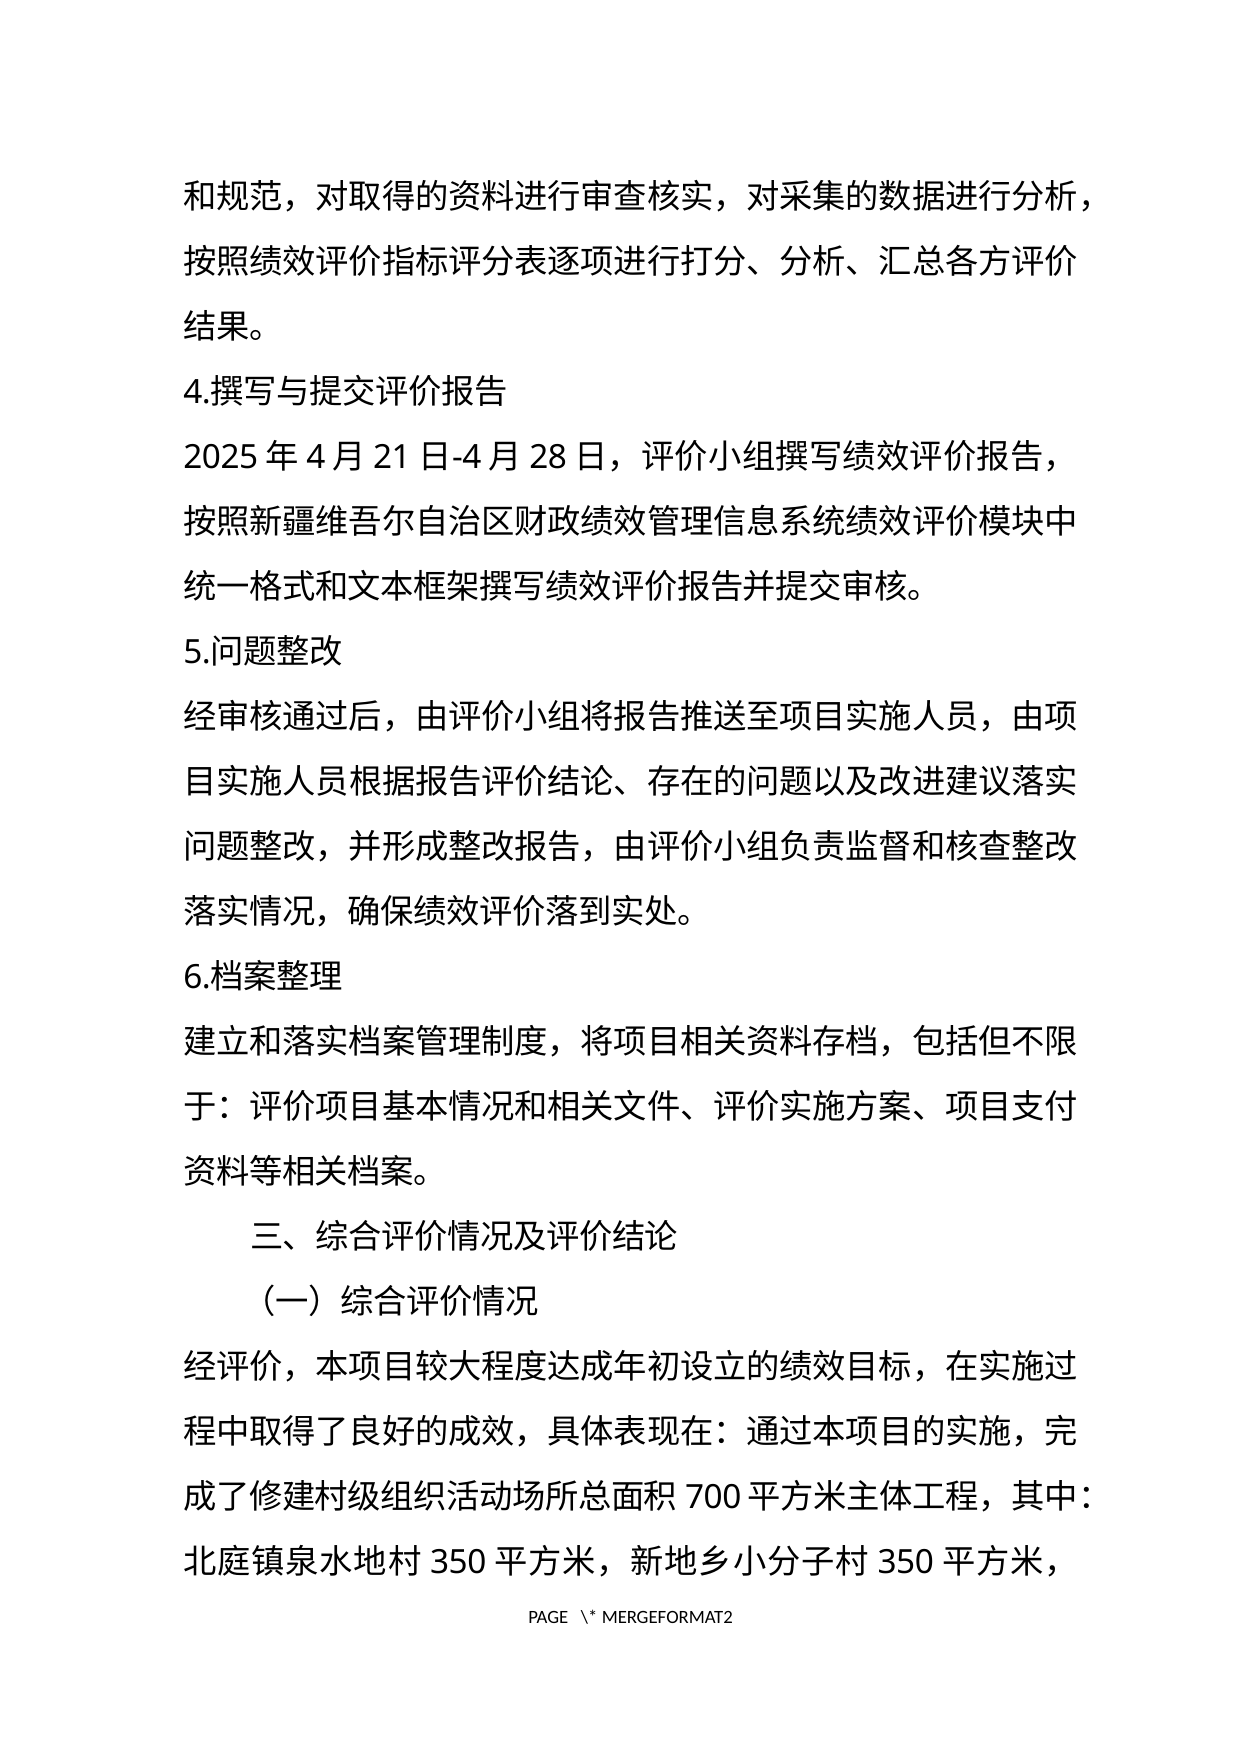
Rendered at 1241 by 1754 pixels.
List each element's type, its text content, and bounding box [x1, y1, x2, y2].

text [183, 162, 1078, 1202]
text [183, 1267, 1078, 1592]
text 三、综合评价情况及评价结论 [183, 1202, 1078, 1267]
